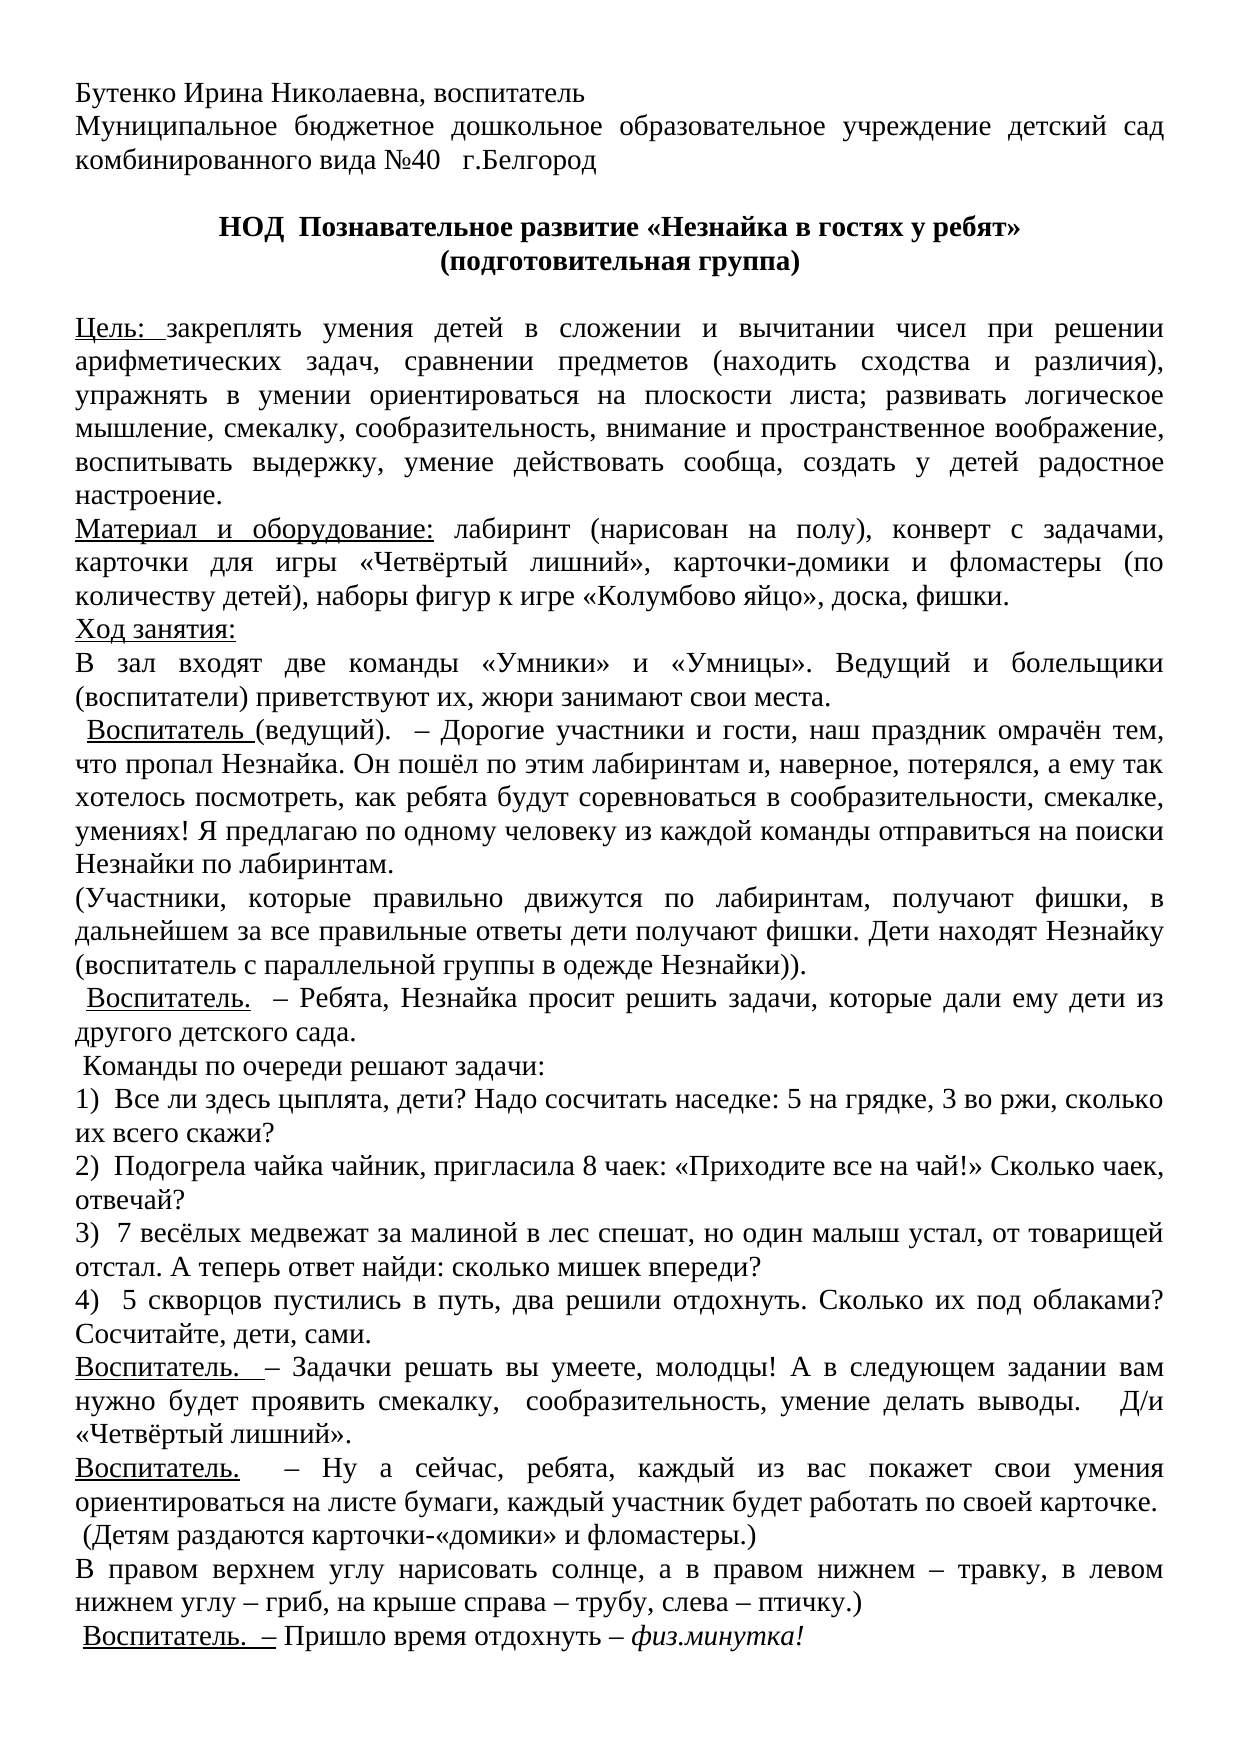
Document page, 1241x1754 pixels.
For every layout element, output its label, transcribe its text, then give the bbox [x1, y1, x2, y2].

text Воспитатель. – Задачки решать вы умеете, молодцы! А в следующем задании вам нужно будет проявить смекалку, сообразительность, умение делать выводы. Д/и «Четвёртый лишний». [75, 1349, 1165, 1450]
text Команды по очереди решают задачи: [75, 1048, 1165, 1081]
text В зал входят две команды «Умники» и «Умницы». Ведущий и болельщики (воспитатели) приветствуют их, жюри занимают свои места. [75, 645, 1165, 712]
text 3) 7 весёлых медвежат за малиной в лес спешат, но один малыш устал, от товарищей отстал. А теперь ответ найди: сколько мишек впереди? [75, 1215, 1165, 1282]
text Цель: закреплять умения детей в сложении и вычитании чисел при решении арифметических задач, сравнении предметов (находить сходства и различия), упражнять в умении ориентироваться на плоскости листа; развивать логическое мышление, смекалку, сообразительность, внимание и пространственное воображение, воспитывать выдержку, умение действовать сообща, создать у детей радостное настроение. [75, 310, 1165, 511]
text В правом верхнем углу нарисовать солнце, а в правом нижнем – травку, в левом нижнем углу – гриб, на крыше справа – трубу, слева – птичку.) [75, 1551, 1165, 1618]
text 2) Подогрела чайка чайник, пригласила 8 чаек: «Приходите все на чай!» Сколько чаек, отвечай? [75, 1148, 1165, 1215]
text Воспитатель. – Пришло время отдохнуть – физ.минутка! [75, 1618, 1165, 1651]
text Воспитатель. – Ребята, Незнайка просит решить задачи, которые дали ему дети из другого детского сада. [75, 981, 1165, 1048]
text (подготовительная группа) [75, 243, 1165, 276]
text Бутенко Ирина Николаевна, воспитатель [75, 75, 1165, 108]
text 4) 5 скворцов пустились в путь, два решили отдохнуть. Сколько их под облаками? Сосчитайте, дети, сами. [75, 1282, 1165, 1349]
text 1) Все ли здесь цыплята, дети? Надо сосчитать наседке: 5 на грядке, 3 во ржи, сколько их всего скажи? [75, 1081, 1165, 1148]
text Воспитатель. – Ну а сейчас, ребята, каждый из вас покажет свои умения ориентироваться на листе бумаги, каждый участник будет работать по своей карточке. [75, 1450, 1165, 1517]
text НОД Познавательное развитие «Незнайка в гостях у ребят» [75, 209, 1165, 243]
text (Участники, которые правильно движутся по лабиринтам, получают фишки, в дальнейшем за все правильные ответы дети получают фишки. Дети находят Незнайку (воспитатель с параллельной группы в одежде Незнайки)). [75, 880, 1165, 981]
text Воспитатель (ведущий). – Дорогие участники и гости, наш праздник омрачён тем, что пропал Незнайка. Он пошёл по этим лабиринтам и, наверное, потерялся, а ему так хотелось посмотреть, как ребята будут соревноваться в сообразительности, смекалке, умениях! Я предлагаю по одному человеку из каждой команды отправиться на поиски Незнайки по лабиринтам. [75, 712, 1165, 880]
text Материал и оборудование: лабиринт (нарисован на полу), конверт с задачами, карточки для игры «Четвёртый лишний», карточки-домики и фломастеры (по количеству детей), наборы фигур к игре «Колумбово яйцо», доска, фишки. [75, 511, 1165, 612]
text (Детям раздаются карточки-«домики» и фломастеры.) [75, 1517, 1165, 1551]
text Муниципальное бюджетное дошкольное образовательное учреждение детский сад комбинированного вида №40 г.Белгород [75, 108, 1165, 176]
text Ход занятия: [75, 612, 1165, 645]
